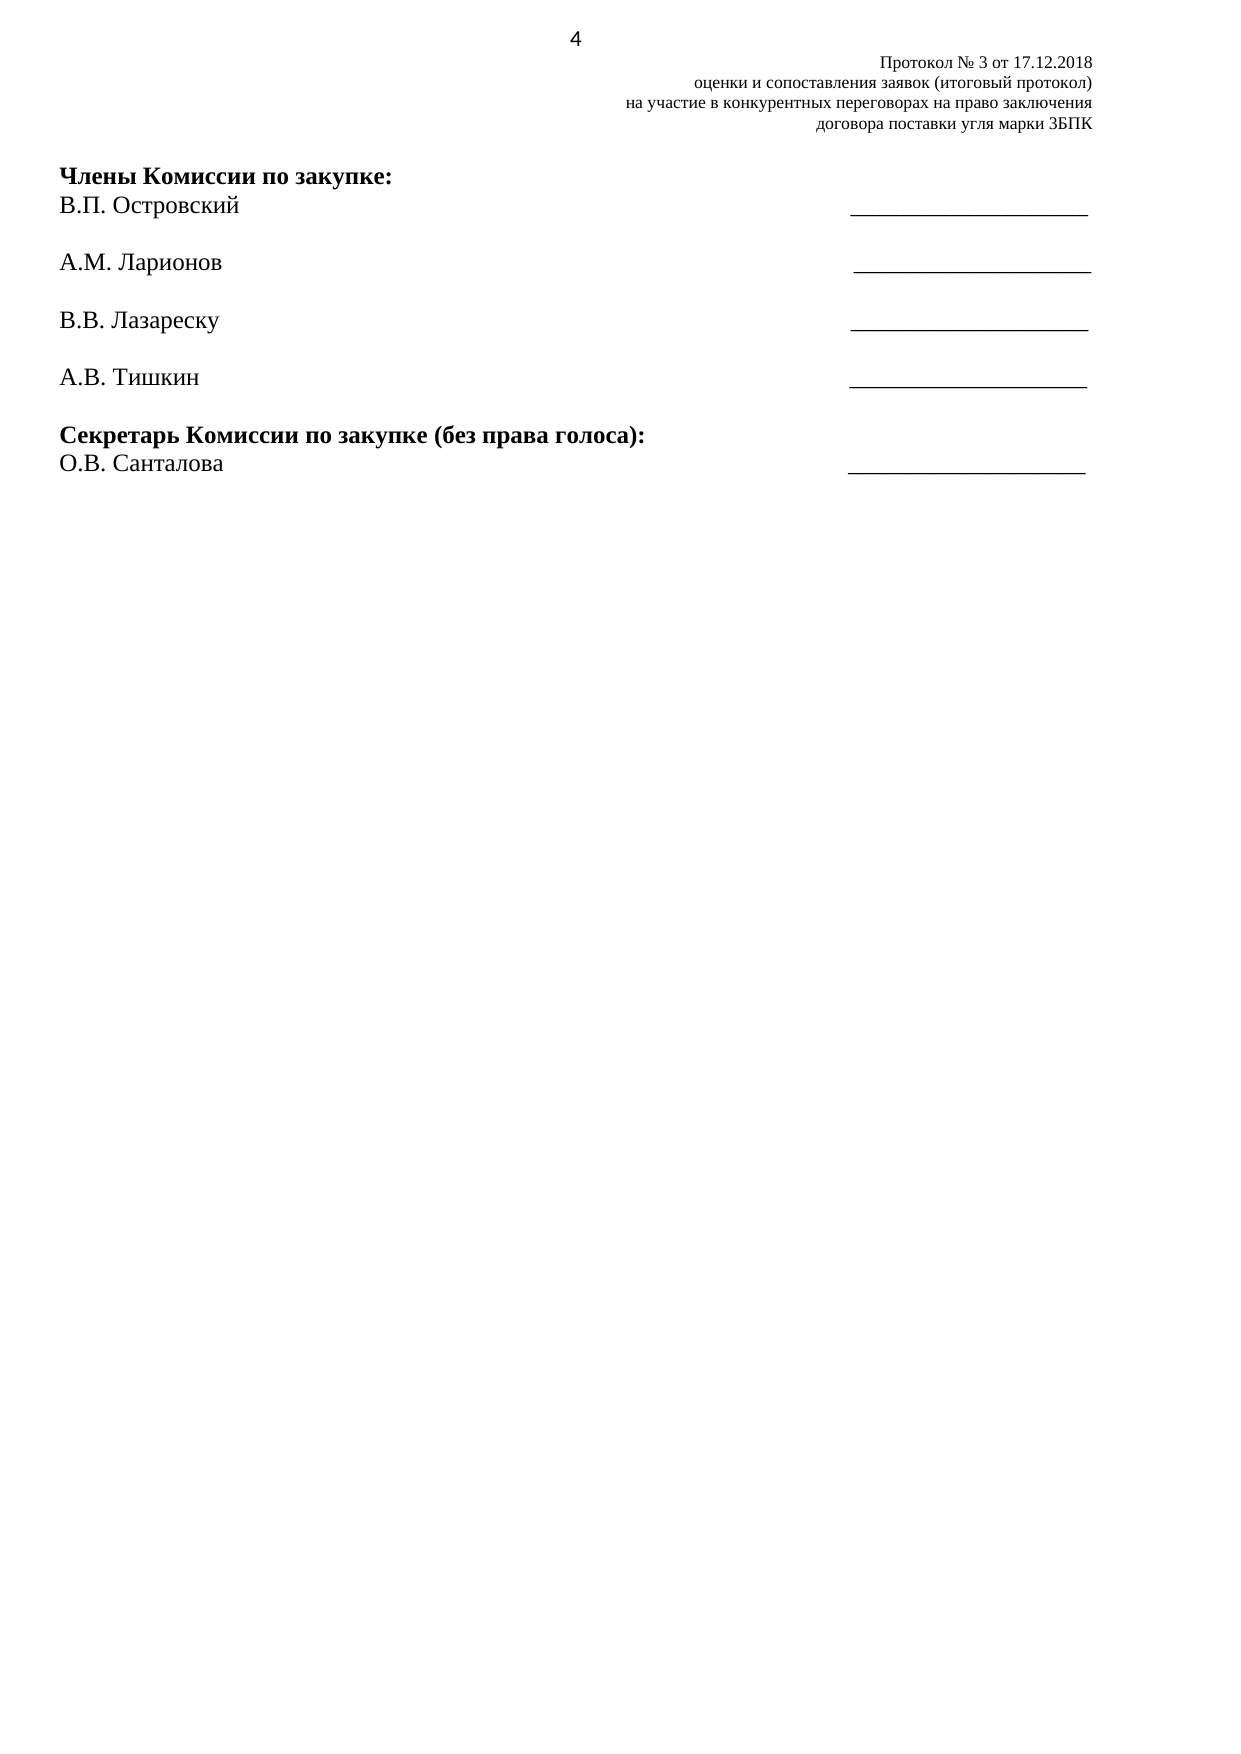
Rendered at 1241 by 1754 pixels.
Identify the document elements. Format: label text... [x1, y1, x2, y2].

text А.М. Ларионов ___________________ [59, 247, 1092, 276]
text В.В. Лазареску ___________________ [59, 305, 1092, 333]
text Секретарь Комиссии по закупке (без права голоса): [59, 420, 1092, 448]
text В.П. Островский ___________________ [59, 190, 1092, 218]
text Члены Комиссии по закупке: [59, 161, 1092, 190]
text О.В. Санталова ___________________ [59, 448, 1092, 477]
text А.В. Тишкин ___________________ [59, 362, 1092, 391]
